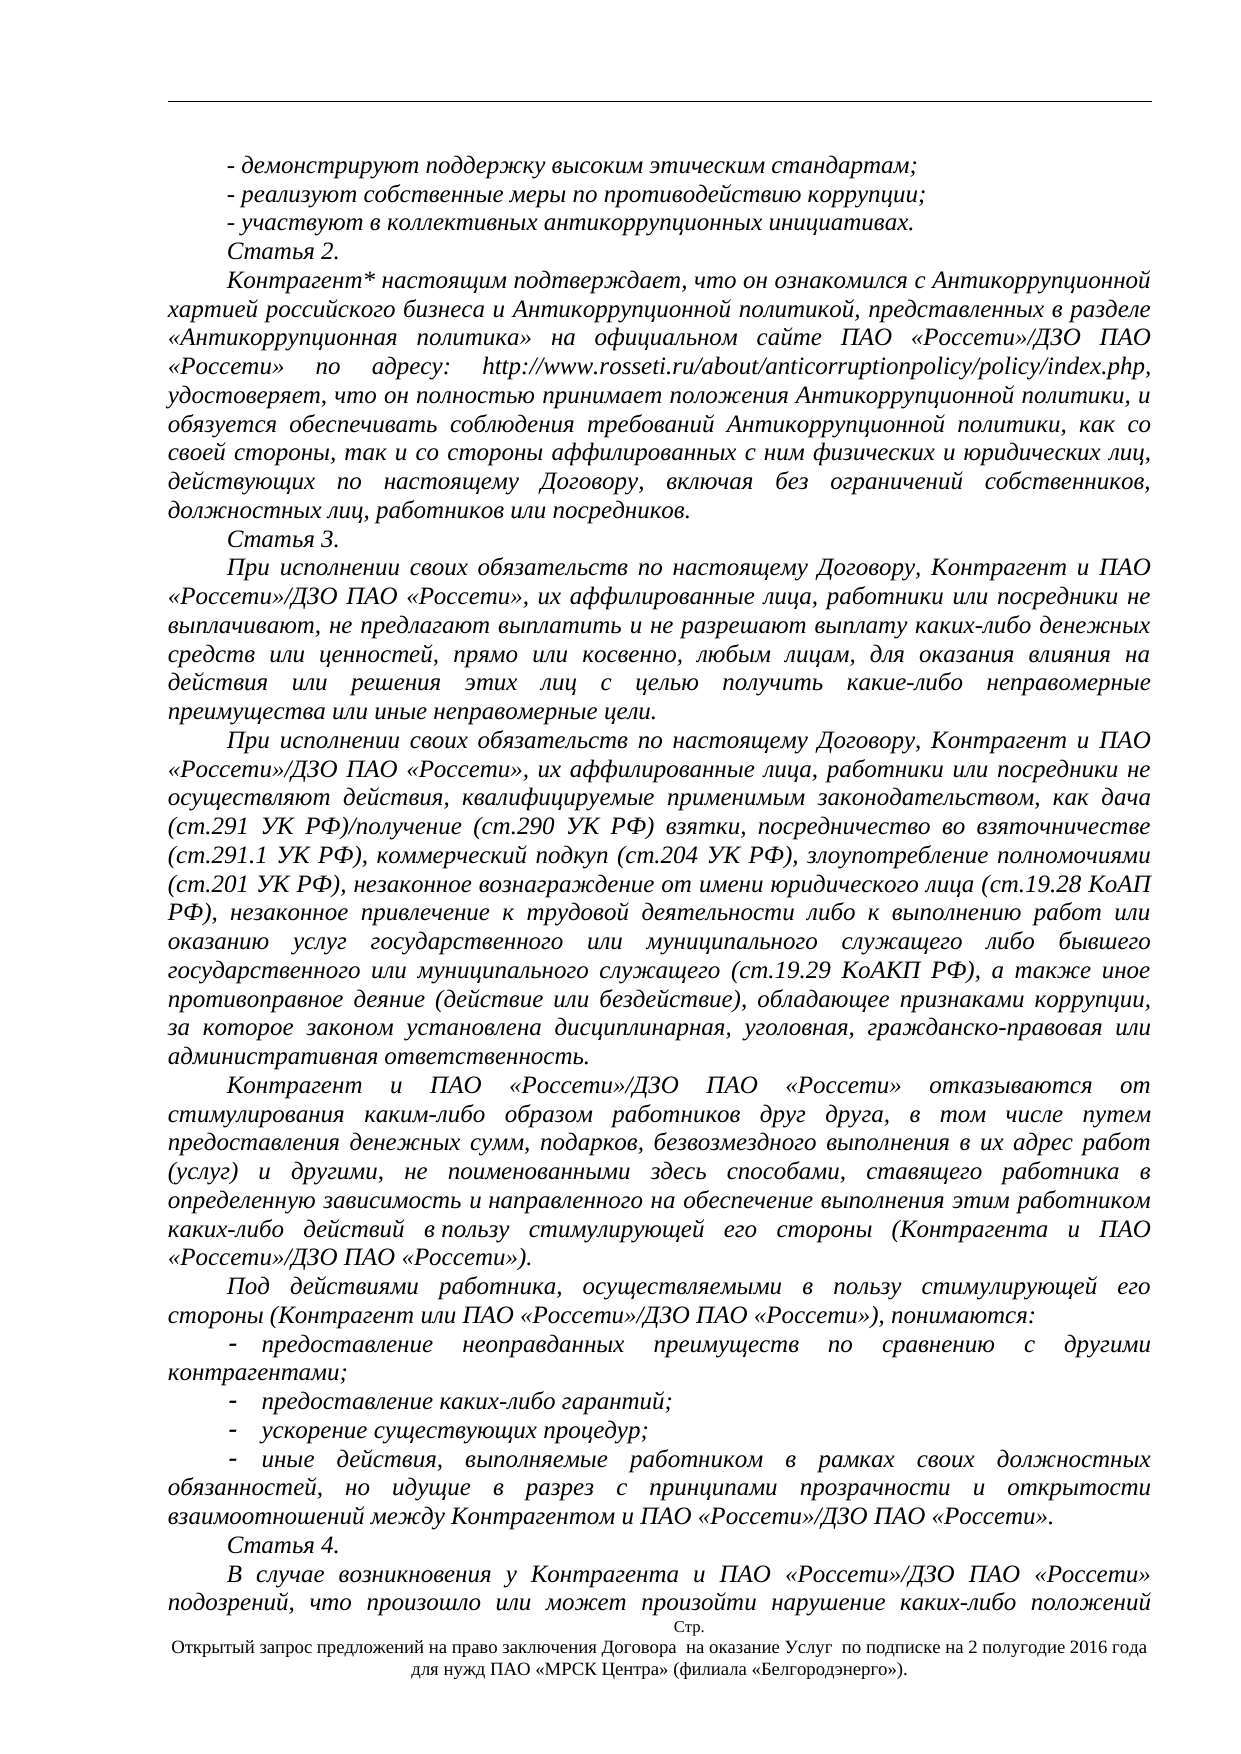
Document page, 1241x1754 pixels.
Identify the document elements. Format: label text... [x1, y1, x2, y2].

text При исполнении своих обязательств по настоящему Договору, Контрагент и ПАО «Россети»/ДЗО ПАО «Россети», их аффилированные лица, работники или посредники не осуществляют действия, квалифицируемые применимым законодательством, как дача (ст.291 УК РФ)/получение (ст.290 УК РФ) взятки, посредничество во взяточничестве (ст.291.1 УК РФ), коммерческий подкуп (ст.204 УК РФ), злоупотребление полномочиями (ст.201 УК РФ), незаконное вознаграждение от имени юридического лица (ст.19.28 КоАП РФ), незаконное привлечение к трудовой деятельности либо к выполнению работ или оказанию услуг государственного или муниципального служащего либо бывшего государственного или муниципального служащего (ст.19.29 КоАКП РФ), а также иное противоправное деяние (действие или бездействие), обладающее признаками коррупции, за которое законом установлена дисциплинарная, уголовная, гражданско-правовая или административная ответственность. [168, 725, 1152, 1070]
text Статья 3. [168, 524, 1152, 552]
text При исполнении своих обязательств по настоящему Договору, Контрагент и ПАО «Россети»/ДЗО ПАО «Россети», их аффилированные лица, работники или посредники не выплачивают, не предлагают выплатить и не разрешают выплату каких-либо денежных средств или ценностей, прямо или косвенно, любым лицам, для оказания влияния на действия или решения этих лиц с целью получить какие-либо неправомерные преимущества или иные неправомерные цели. [168, 552, 1152, 725]
list предоставление неоправданных преимуществ по сравнению с другими контрагентами; [168, 1329, 1152, 1386]
text Контрагент* настоящим подтверждает, что он ознакомился с Антикоррупционной хартией российского бизнеса и Антикоррупционной политикой, представленных в разделе «Антикоррупционная политика» на официальном сайте ПАО «Россети»/ДЗО ПАО «Россети» по адресу: http://www.rosseti.ru/about/anticorruptionpolicy/policy/index.php, удостоверяет, что он полностью принимает положения Антикоррупционной политики, и обязуется обеспечивать соблюдения требований Антикоррупционной политики, как со своей стороны, так и со стороны аффилированных с ним физических и юридических лиц, действующих по настоящему Договору, включая без ограничений собственников, должностных лиц, работников или посредников. [168, 265, 1152, 524]
list ускорение существующих процедур; [168, 1415, 1152, 1444]
text Статья 4. [168, 1530, 1152, 1559]
text - участвуют в коллективных антикоррупционных инициативах. [168, 207, 1152, 236]
text Статья 2. [168, 236, 1152, 265]
text Контрагент и ПАО «Россети»/ДЗО ПАО «Россети» отказываются от стимулирования каким-либо образом работников друг друга, в том числе путем предоставления денежных сумм, подарков, безвозмездного выполнения в их адрес работ (услуг) и другими, не поименованными здесь способами, ставящего работника в определенную зависимость и направленного на обеспечение выполнения этим работником каких-либо действий в пользу стимулирующей его стороны (Контрагента и ПАО «Россети»/ДЗО ПАО «Россети»). [168, 1070, 1152, 1271]
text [168, 1559, 1152, 1616]
text - демонстрируют поддержку высоким этическим стандартам; [168, 150, 1152, 179]
list иные действия, выполняемые работником в рамках своих должностных обязанностей, но идущие в разрез с принципами прозрачности и открытости взаимоотношений между Контрагентом и ПАО «Россети»/ДЗО ПАО «Россети». [168, 1444, 1152, 1530]
text Под действиями работника, осуществляемыми в пользу стимулирующей его стороны (Контрагент или ПАО «Россети»/ДЗО ПАО «Россети»), понимаются: [168, 1271, 1152, 1329]
text - реализуют собственные меры по противодействию коррупции; [168, 179, 1152, 207]
list предоставление каких-либо гарантий; [168, 1386, 1152, 1415]
